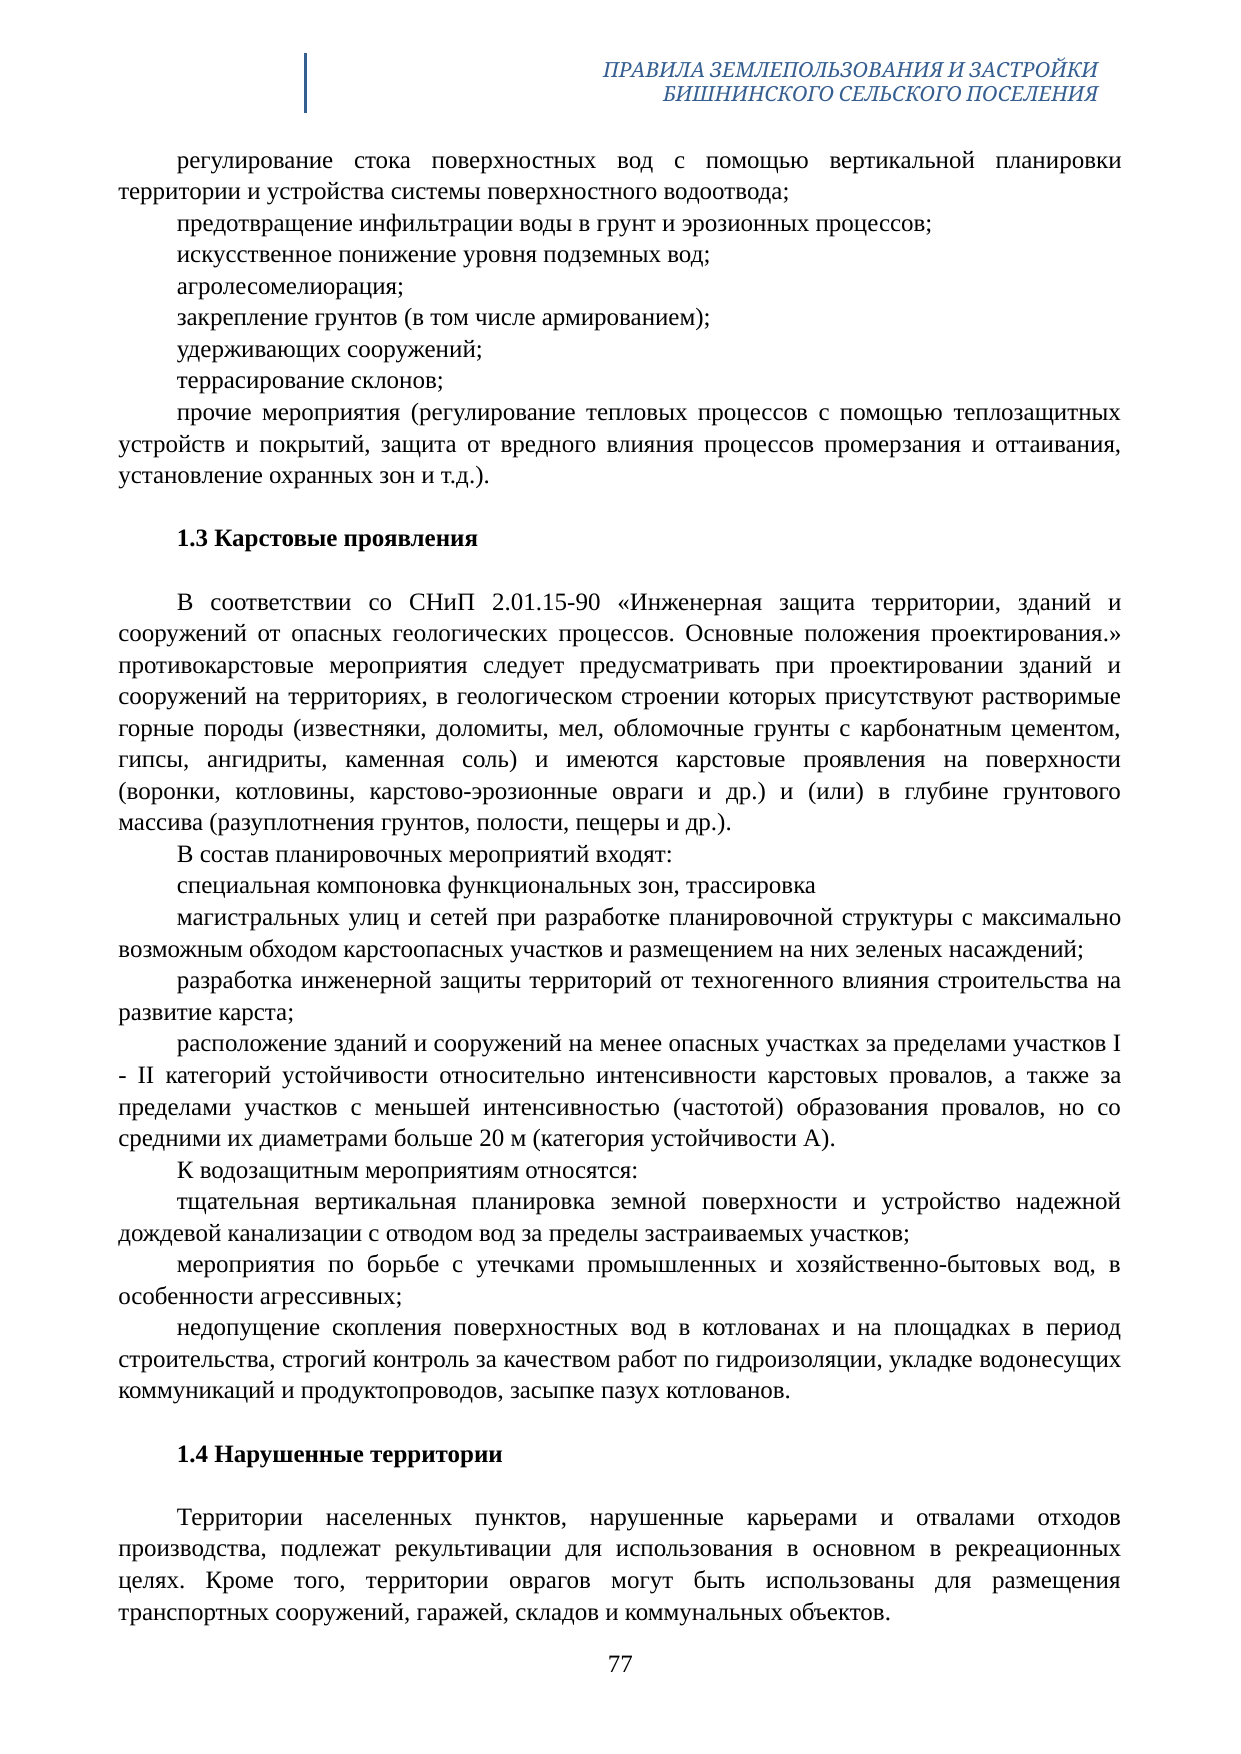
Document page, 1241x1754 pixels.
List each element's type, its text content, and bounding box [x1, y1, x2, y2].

text искусственное понижение уровня подземных вод; [118, 239, 1122, 268]
text агролесомелиорация; [118, 271, 1122, 300]
text тщательная вертикальная планировка земной поверхности и устройство надежной дождевой канализации с отводом вод за пределы застраиваемых участков; [118, 1186, 1122, 1247]
text К водозащитным мероприятиям относятся: [118, 1155, 1122, 1183]
text 1.3 Карстовые проявления [118, 523, 1122, 552]
text разработка инженерной защиты территорий от техногенного влияния строительства на развитие карста; [118, 965, 1122, 1026]
text террасирование склонов; [118, 366, 1122, 394]
text В состав планировочных мероприятий входят: [118, 839, 1122, 868]
text 1.4 Нарушенные территории [118, 1439, 1122, 1467]
text магистральных улиц и сетей при разработке планировочной структуры с максимально возможным обходом карстоопасных участков и размещением на них зеленых насаждений; [118, 902, 1122, 962]
text прочие мероприятия (регулирование тепловых процессов с помощью теплозащитных устройств и покрытий, защита от вредного влияния процессов промерзания и оттаивания, установление охранных зон и т.д.). [118, 397, 1122, 489]
text расположение зданий и сооружений на менее опасных участках за пределами участков I - II категорий устойчивости относительно интенсивности карстовых провалов, а также за пределами участков с меньшей интенсивностью (частотой) образования провалов, но со средними их диаметрами больше 20 м (категория устойчивости А). [118, 1028, 1122, 1152]
text мероприятия по борьбе с утечками промышленных и хозяйственно-бытовых вод, в особенности агрессивных; [118, 1249, 1122, 1310]
text Территории населенных пунктов, нарушенные карьерами и отвалами отходов производства, подлежат рекультивации для использования в основном в рекреационных целях. Кроме того, территории оврагов могут быть использованы для размещения транспортных сооружений, гаражей, складов и коммунальных объектов. [118, 1502, 1122, 1625]
text недопущение скопления поверхностных вод в котлованах и на площадках в период строительства, строгий контроль за качеством работ по гидроизоляции, укладке водонесущих коммуникаций и продуктопроводов, засыпке пазух котлованов. [118, 1312, 1122, 1404]
text регулирование стока поверхностных вод с помощью вертикальной планировки территории и устройства системы поверхностного водоотвода; [118, 145, 1122, 205]
text специальная компоновка функциональных зон, трассировка [118, 871, 1122, 899]
text закрепление грунтов (в том числе армированием); [118, 302, 1122, 331]
text В соответствии со СНиП 2.01.15-90 «Инженерная защита территории, зданий и сооружений от опасных геологических процессов. Основные положения проектирования.» противокарстовые мероприятия следует предусматривать при проектировании зданий и сооружений на территориях, в геологическом строении которых присутствуют растворимые горные породы (известняки, доломиты, мел, обломочные грунты с карбонатным цементом, гипсы, ангидриты, каменная соль) и имеются карстовые проявления на поверхности (воронки, котловины, карстово-эрозионные овраги и др.) и (или) в глубине грунтового массива (разуплотнения грунтов, полости, пещеры и др.). [118, 587, 1122, 836]
text удерживающих сооружений; [118, 334, 1122, 363]
text предотвращение инфильтрации воды в грунт и эрозионных процессов; [118, 208, 1122, 237]
